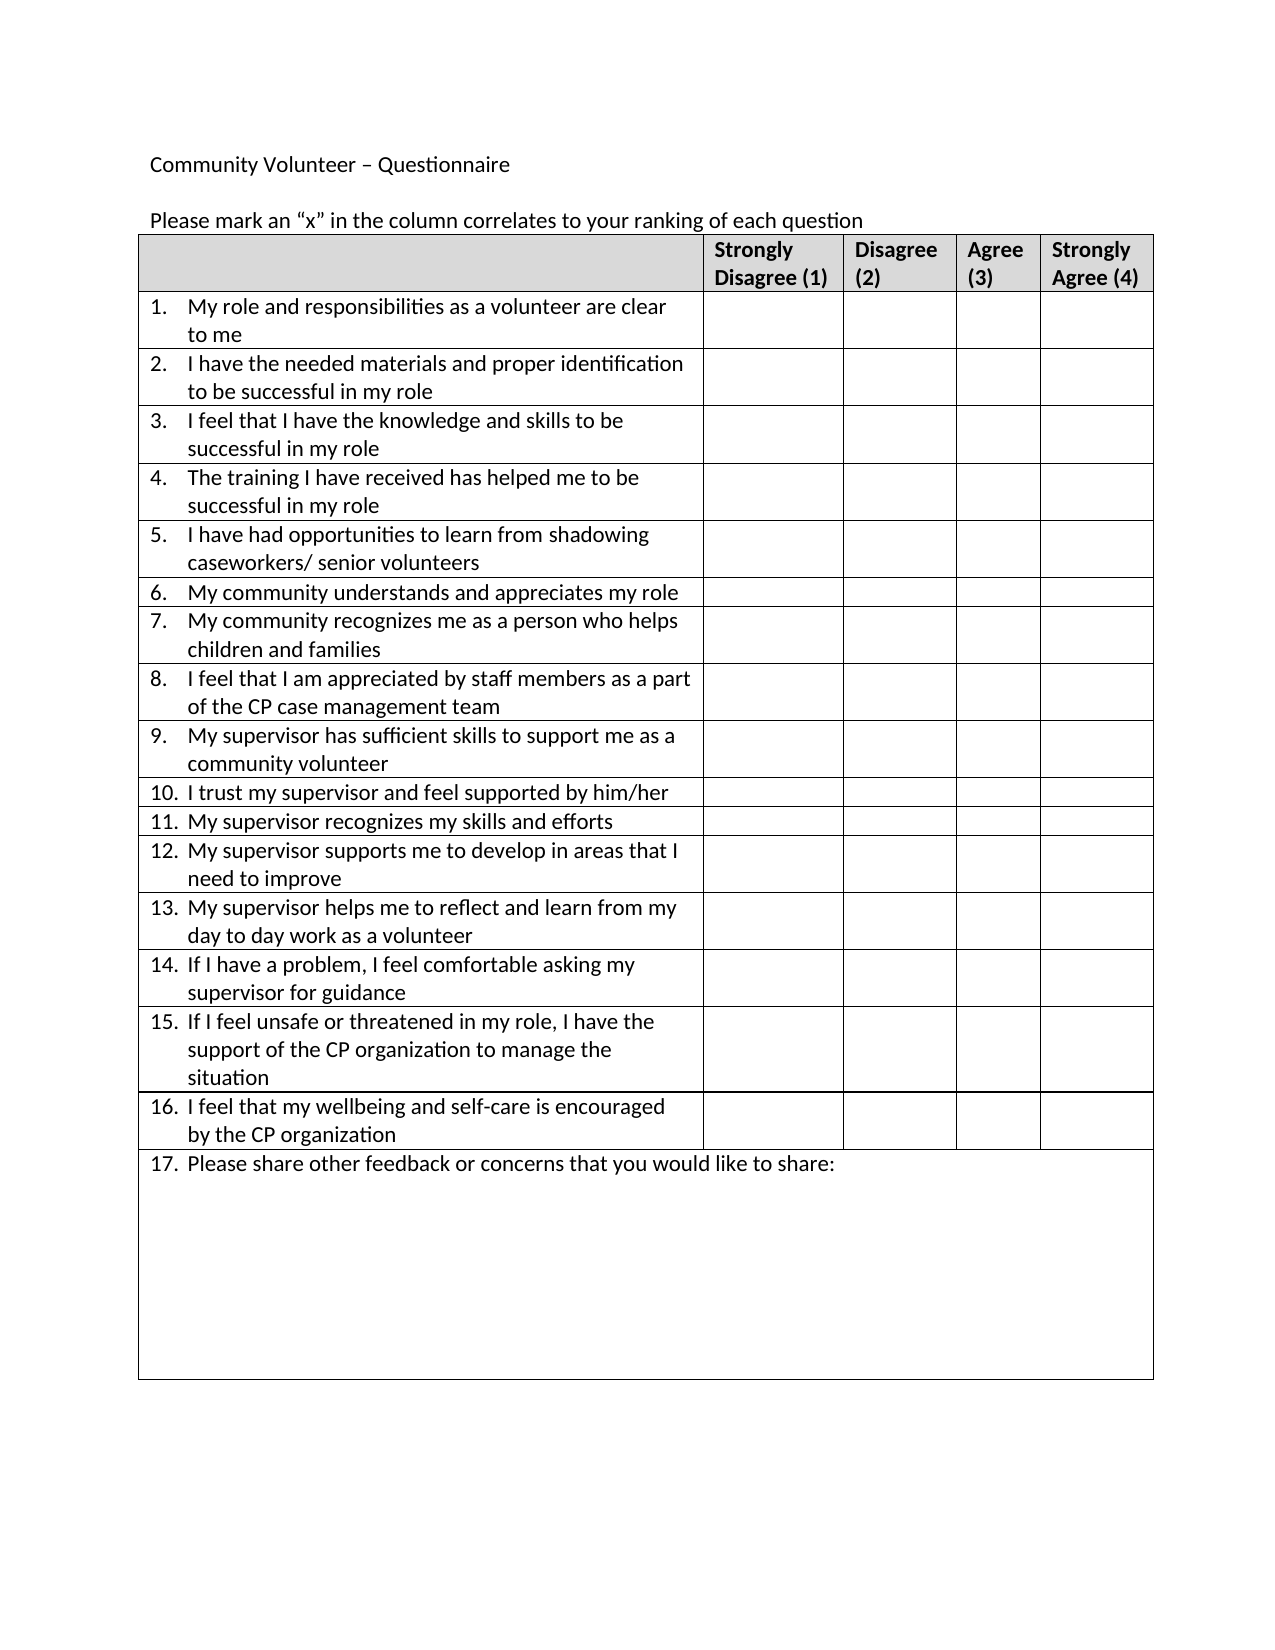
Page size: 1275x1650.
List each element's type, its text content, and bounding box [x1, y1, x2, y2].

table_cell [704, 406, 843, 462]
table_cell [704, 349, 843, 405]
table_cell [1041, 292, 1153, 348]
table_header Strongly Agree (4) [1041, 235, 1153, 291]
table_cell I have the needed materials and proper identification to be successful in my role [139, 349, 703, 405]
text Community Volunteer – Questionnaire [150, 150, 1125, 178]
table_cell [704, 292, 843, 348]
table_cell [957, 578, 1040, 606]
table_cell [704, 893, 843, 949]
text Please mark an “x” in the column correlates to your ranking of each question [150, 206, 1125, 234]
table_cell [957, 721, 1040, 777]
table_cell My role and responsibilities as a volunteer are clear to me [139, 292, 703, 348]
table_cell I feel that my wellbeing and self-care is encouraged by the CP organization [139, 1093, 703, 1148]
table_cell My community recognizes me as a person who helps children and families [139, 607, 703, 663]
table_cell [844, 778, 956, 806]
table_cell My supervisor has sufficient skills to support me as a community volunteer [139, 721, 703, 777]
table_cell [844, 836, 956, 892]
table_header Agree (3) [957, 235, 1040, 291]
table_cell I feel that I am appreciated by staff members as a part of the CP case management team [139, 664, 703, 720]
table_cell [844, 721, 956, 777]
table_cell [1041, 836, 1153, 892]
table_header Disagree (2) [844, 235, 956, 291]
table_cell [704, 950, 843, 1006]
table_cell [957, 893, 1040, 949]
table_cell [957, 950, 1040, 1006]
table_cell [957, 807, 1040, 835]
table_cell [1041, 807, 1153, 835]
table_cell [704, 607, 843, 663]
table_cell [844, 664, 956, 720]
table_cell [1041, 521, 1153, 577]
table_cell [844, 807, 956, 835]
table_cell [1041, 950, 1153, 1006]
table_cell [1041, 721, 1153, 777]
table_cell [1041, 349, 1153, 405]
table_cell [957, 778, 1040, 806]
table_cell [704, 578, 843, 606]
table_cell My supervisor supports me to develop in areas that I need to improve [139, 836, 703, 892]
table_cell [1041, 1007, 1153, 1091]
table_cell [957, 664, 1040, 720]
table_cell [1041, 893, 1153, 949]
table_header [139, 235, 703, 291]
table_cell [704, 464, 843, 519]
table_cell [704, 778, 843, 806]
table_cell [957, 406, 1040, 462]
table_cell [1041, 464, 1153, 519]
table_cell [1041, 406, 1153, 462]
table_cell [704, 836, 843, 892]
table_cell [844, 1007, 956, 1091]
table_cell [957, 292, 1040, 348]
table_cell [957, 521, 1040, 577]
table_cell [844, 521, 956, 577]
table_cell [1041, 664, 1153, 720]
table_cell I have had opportunities to learn from shadowing caseworkers/ senior volunteers [139, 521, 703, 577]
table_cell I trust my supervisor and feel supported by him/her [139, 778, 703, 806]
table_cell [844, 893, 956, 949]
table_cell [844, 349, 956, 405]
table_cell [844, 1093, 956, 1148]
table_cell [844, 950, 956, 1006]
table_cell My supervisor helps me to reflect and learn from my day to day work as a volunteer [139, 893, 703, 949]
table_cell [1041, 1093, 1153, 1148]
table_cell [1041, 778, 1153, 806]
table_cell [704, 1007, 843, 1091]
table_cell [844, 292, 956, 348]
table_cell [704, 1093, 843, 1148]
table_cell The training I have received has helped me to be successful in my role [139, 464, 703, 519]
table_cell I feel that I have the knowledge and skills to be successful in my role [139, 406, 703, 462]
table_cell [704, 721, 843, 777]
table_cell [844, 464, 956, 519]
table_header Strongly Disagree (1) [704, 235, 843, 291]
table_cell [1041, 607, 1153, 663]
table_cell My community understands and appreciates my role [139, 578, 703, 606]
table_cell [957, 607, 1040, 663]
table_cell If I feel unsafe or threatened in my role, I have the support of the CP organization to manage the situation [139, 1007, 703, 1091]
table_cell [704, 664, 843, 720]
table_cell My supervisor recognizes my skills and efforts [139, 807, 703, 835]
table_cell [957, 1007, 1040, 1091]
table_cell [1041, 578, 1153, 606]
table_cell [957, 836, 1040, 892]
table_cell [957, 1093, 1040, 1148]
table_cell [704, 521, 843, 577]
table_cell [957, 349, 1040, 405]
table_cell [957, 464, 1040, 519]
table_cell [844, 607, 956, 663]
table_cell [844, 406, 956, 462]
table_cell If I have a problem, I feel comfortable asking my supervisor for guidance [139, 950, 703, 1006]
table_cell [844, 578, 956, 606]
table_cell [704, 807, 843, 835]
table_cell Please share other feedback or concerns that you would like to share: [139, 1150, 1153, 1379]
